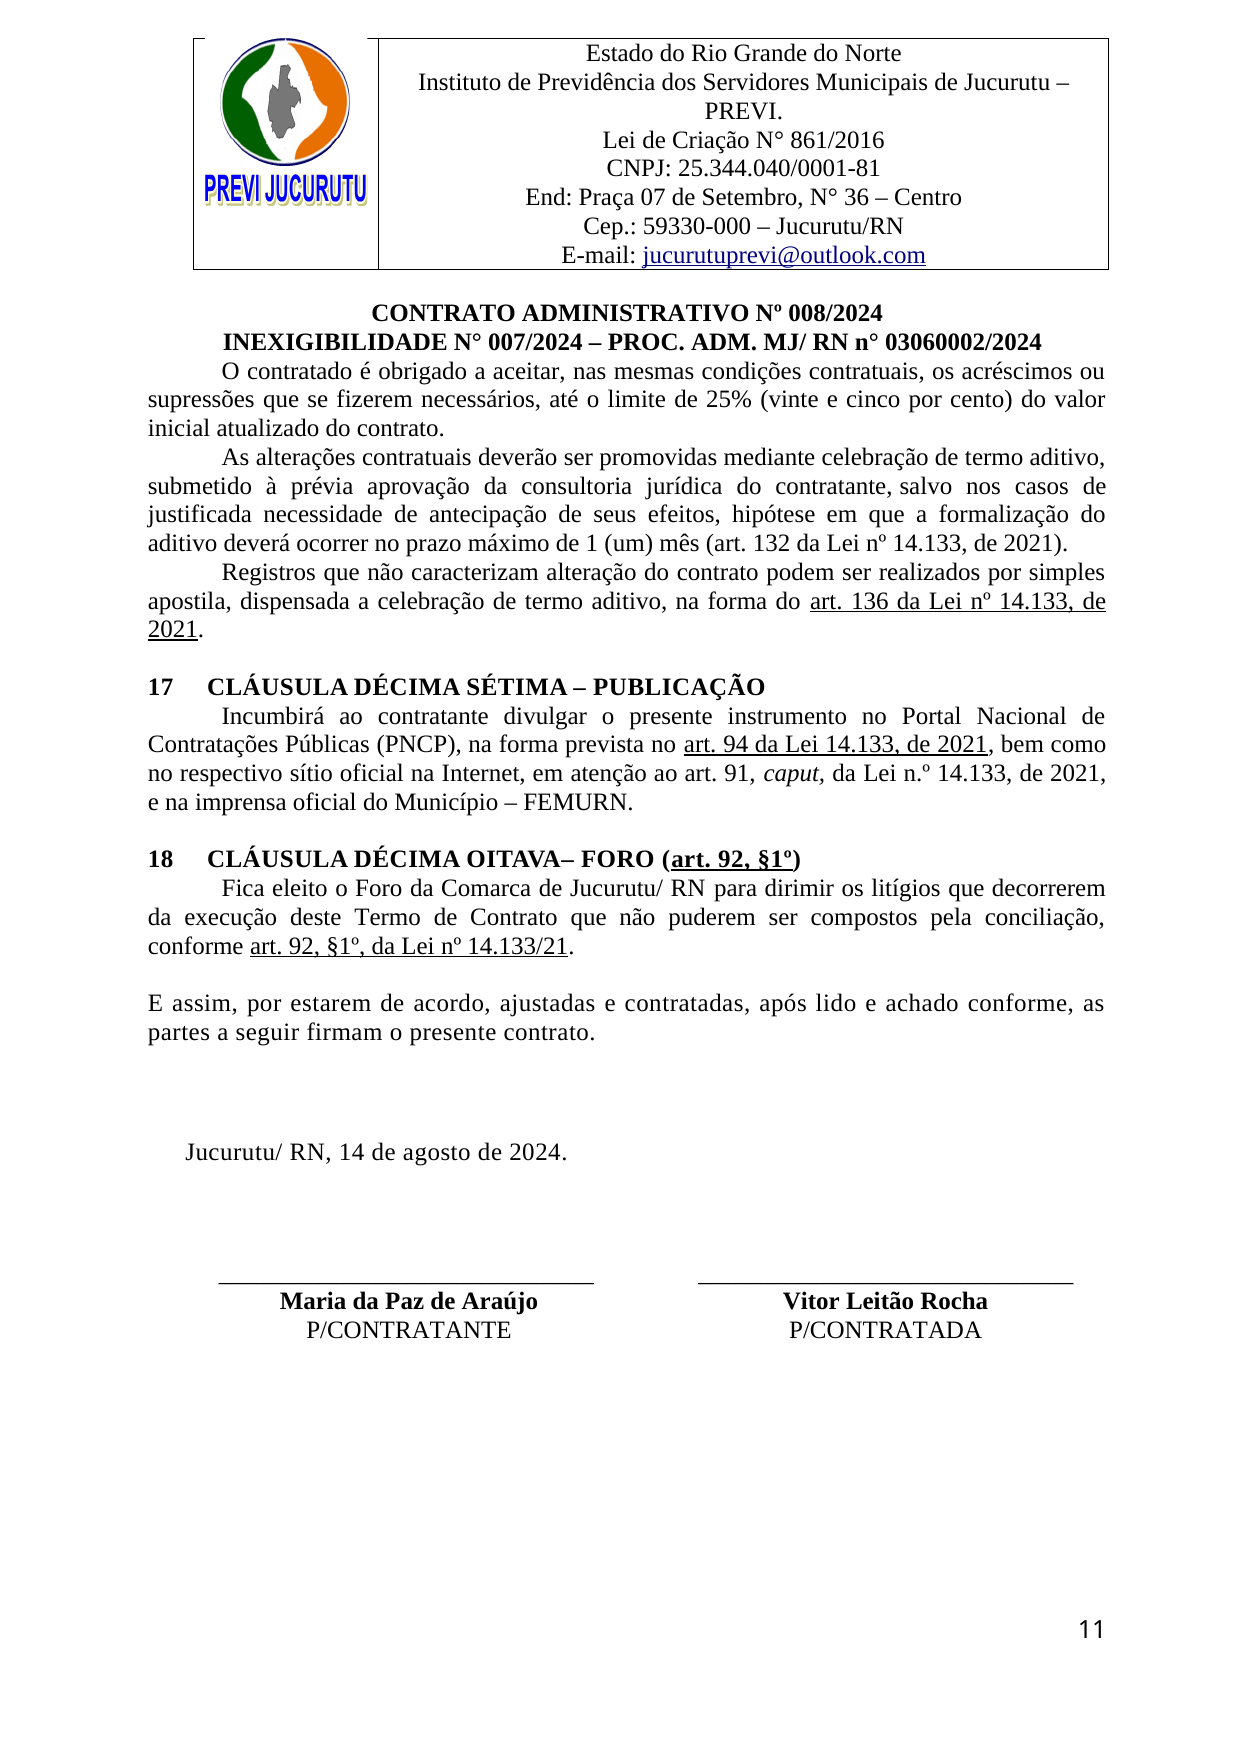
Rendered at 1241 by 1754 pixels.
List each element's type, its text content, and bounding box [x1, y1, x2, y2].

table_header ______________________________ [670, 1258, 1106, 1286]
text Incumbirá ao contratante divulgar o presente instrumento no Portal Nacional de Contratações Públicas (PNCP), na forma prevista no art. 94 da Lei 14.133, de 2021, bem como no respectivo sítio oficial na Internet, em atenção ao art. 91, caput, da Lei n.º 14.133, de 2021, e na imprensa oficial do Município – FEMURN. [148, 701, 1106, 816]
text As alterações contratuais deverão ser promovidas mediante celebração de termo aditivo, submetido à prévia aprovação da consultoria jurídica do contratante, salvo nos casos de justificada necessidade de antecipação de seus efeitos, hipótese em que a formalização do aditivo deverá ocorrer no prazo máximo de 1 (um) mês (art. 132 da Lei nº 14.133, de 2021). [148, 442, 1106, 557]
text E assim, por estarem de acordo, ajustadas e contratadas, após lido e achado conforme, as partes a seguir firmam o presente contrato. [148, 988, 1106, 1046]
text Fica eleito o Foro da Comarca de Jucurutu/ RN para dirimir os litígios que decorrerem da execução deste Termo de Contrato que não puderem ser compostos pela conciliação, conforme art. 92, §1º, da Lei nº 14.133/21. [148, 873, 1106, 959]
table_cell Vitor Leitão Rocha P/CONTRATADA [670, 1286, 1106, 1344]
text Registros que não caracterizam alteração do contrato podem ser realizados por simples apostila, dispensada a celebração de termo aditivo, na forma do art. 136 da Lei nº 14.133, de 2021. [148, 557, 1106, 643]
text O contratado é obrigado a aceitar, nas mesmas condições contratuais, os acréscimos ou supressões que se fizerem necessários, até o limite de 25% (vinte e cinco por cento) do valor inicial atualizado do contrato. [148, 356, 1106, 442]
picture [204, 38, 368, 206]
table_header ______________________________ [148, 1258, 670, 1286]
list CLÁUSULA DÉCIMA SÉTIMA – PUBLICAÇÃO [148, 672, 1106, 701]
list CLÁUSULA DÉCIMA OITAVA– FORO (art. 92, §1º) [148, 844, 1106, 873]
text Jucurutu/ RN, 14 de agosto de 2024. [185, 1137, 1106, 1166]
table_cell Maria da Paz de Araújo P/CONTRATANTE [148, 1286, 670, 1344]
